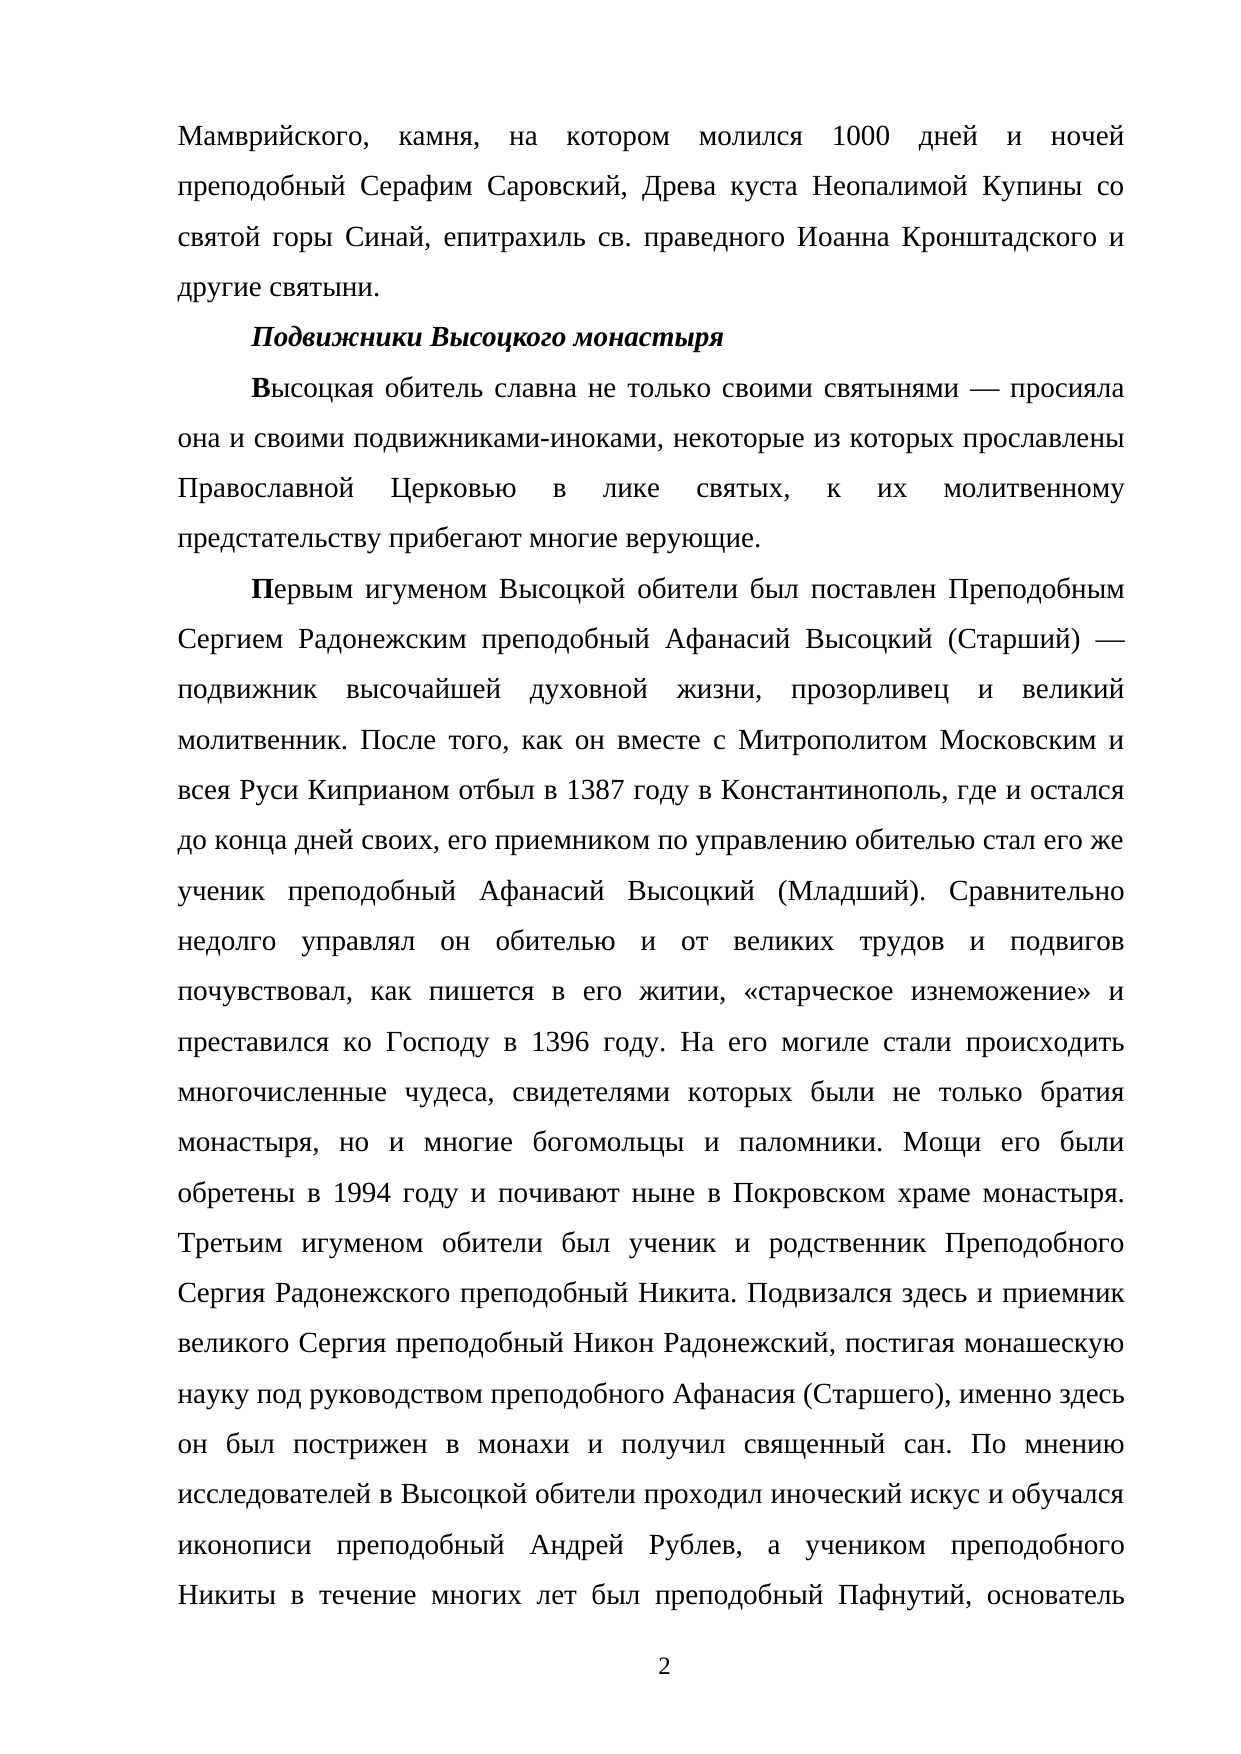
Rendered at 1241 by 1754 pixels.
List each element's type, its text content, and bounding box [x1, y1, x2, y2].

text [177, 118, 1125, 303]
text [177, 571, 1125, 1611]
subtitle Подвижники Высоцкого монастыря [177, 319, 1152, 353]
text Высоцкая обитель славна не только своими святынями — просияла она и своими подвижниками-иноками, некоторые из которых прославлены Православной Церковью в лике святых, к их молитвенному предстательству прибегают многие верующие. [177, 370, 1125, 554]
